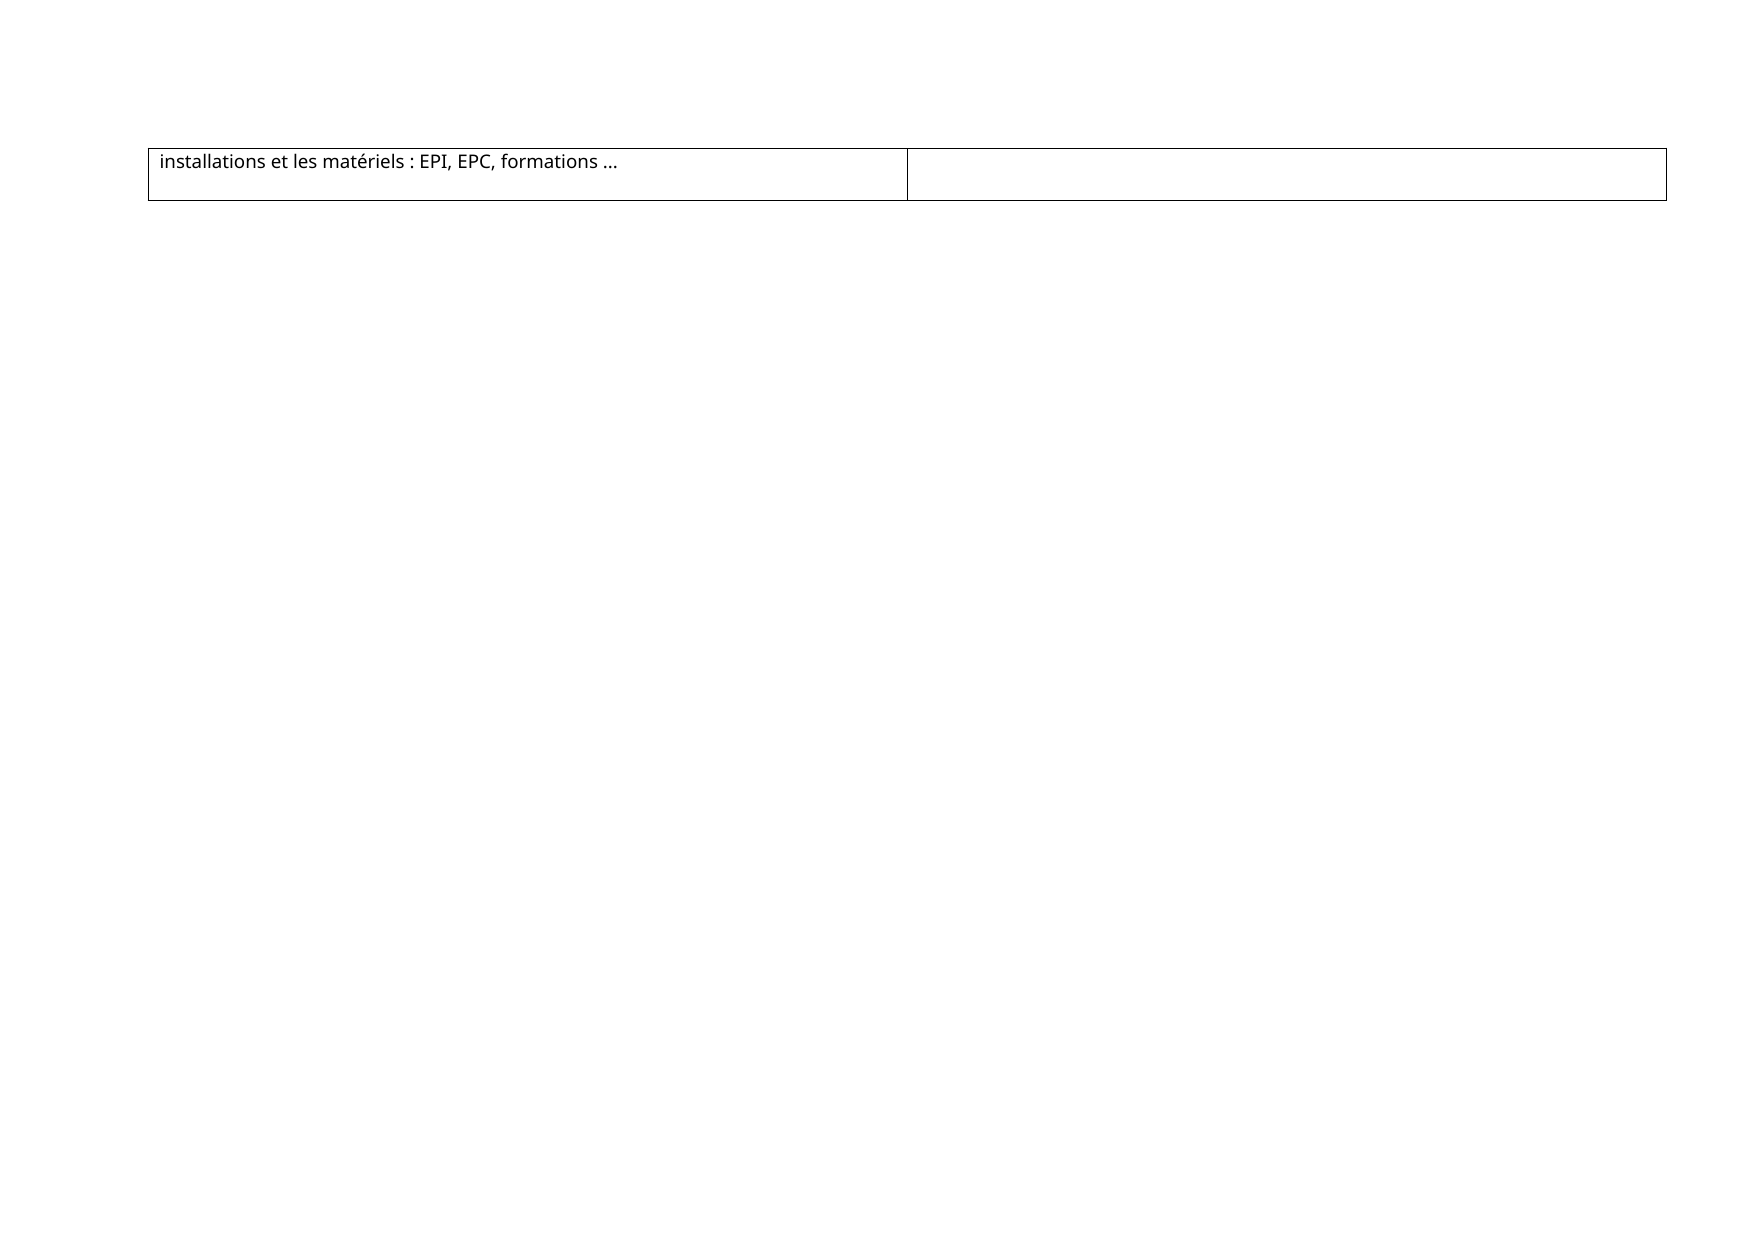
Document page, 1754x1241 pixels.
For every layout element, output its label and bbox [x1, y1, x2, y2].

table_cell [149, 149, 907, 200]
table_cell [908, 149, 1666, 200]
